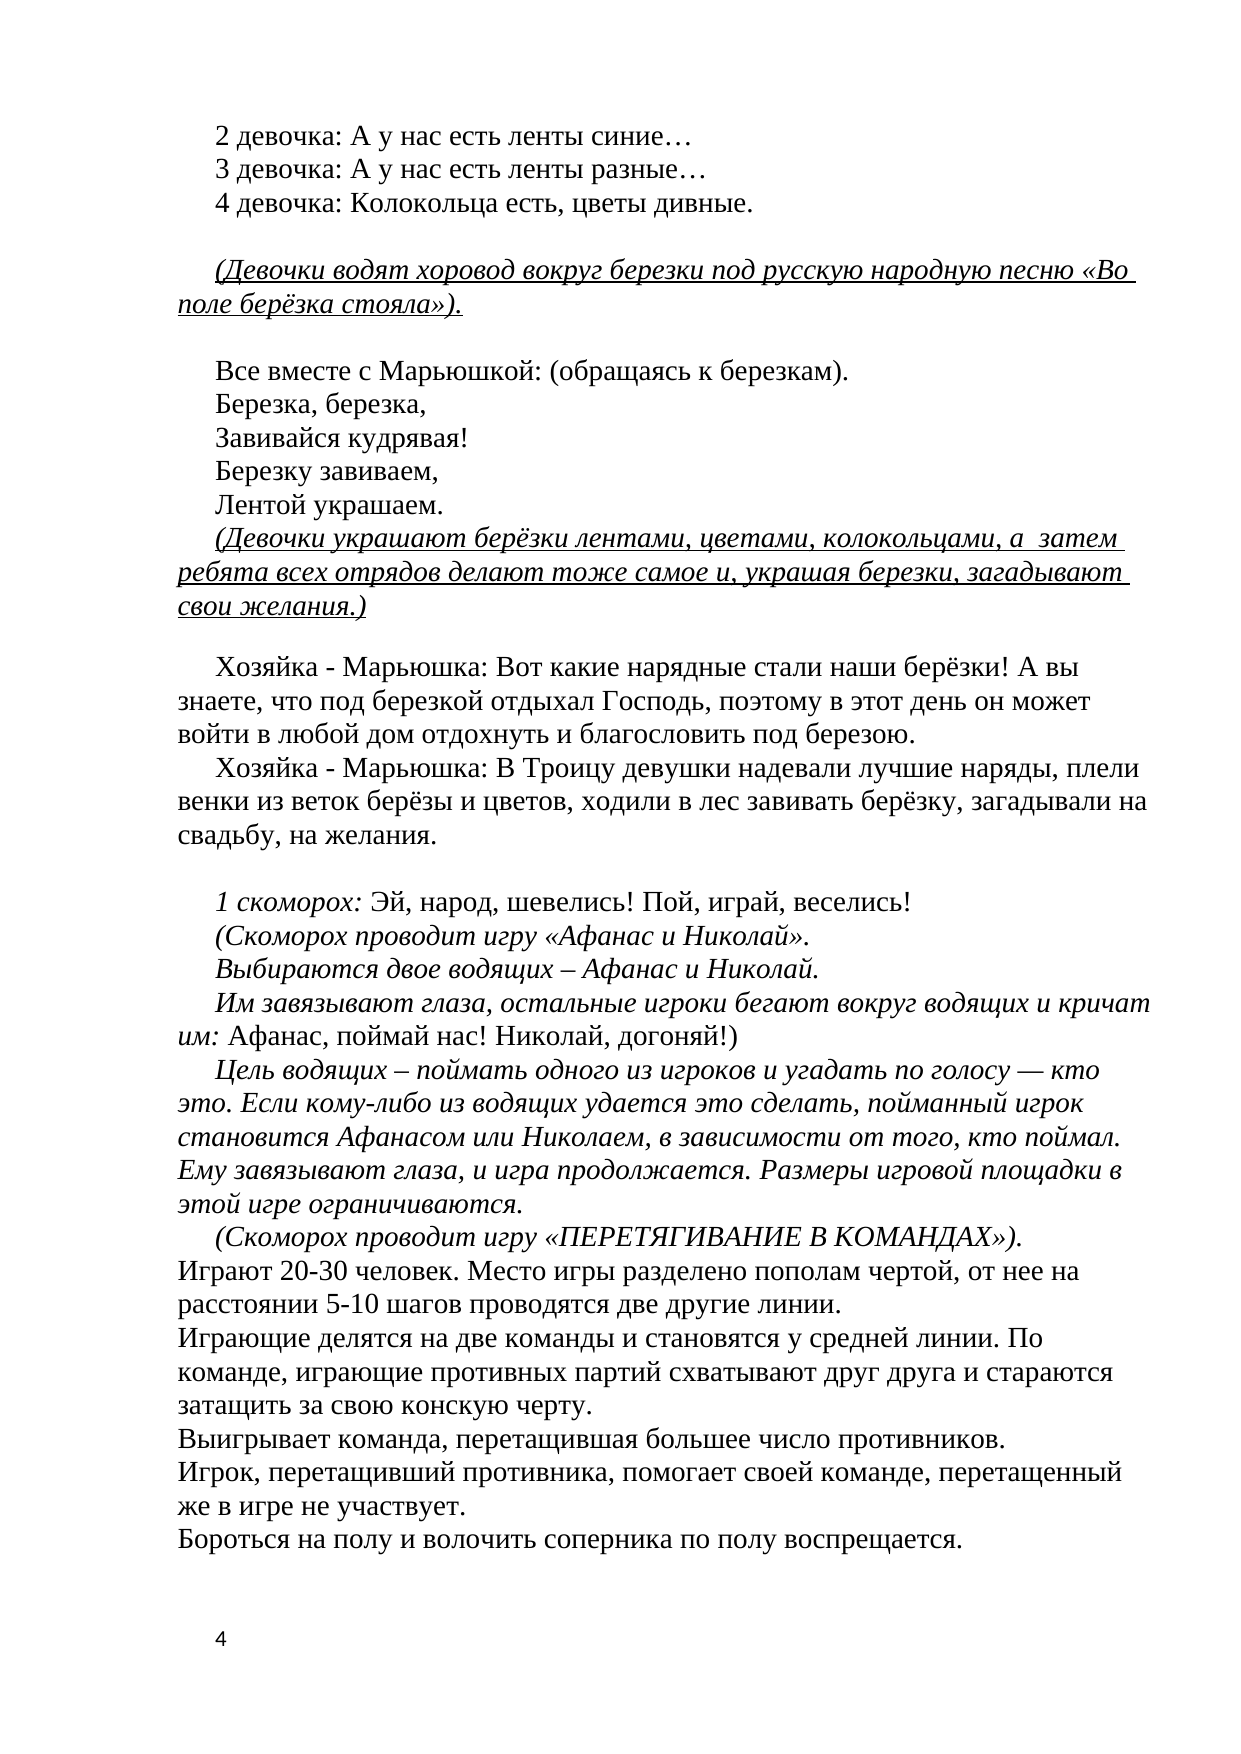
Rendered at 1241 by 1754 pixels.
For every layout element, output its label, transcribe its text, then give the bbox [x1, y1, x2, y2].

text Березку завиваем, [177, 453, 1152, 487]
text Лентой украшаем. [177, 487, 1152, 521]
text Хозяйка - Марьюшка: В Троицу девушки надевали лучшие наряды, плели венки из веток берёзы и цветов, ходили в лес завивать берёзку, загадывали на свадьбу, на желания. [177, 750, 1152, 851]
text Выбираются двое водящих – Афанас и Николай. [177, 951, 1152, 985]
text Завивайся кудрявая! [177, 420, 1152, 453]
text 1 скоморох: Эй, народ, шевелись! Пой, играй, веселись! [177, 884, 1152, 918]
text (Скоморох проводит игру «ПЕРЕТЯГИВАНИЕ В КОМАНДАХ»). Играют 20-30 человек. Место игры разделено пополам чертой, от нее на расстоянии 5-10 шагов проводятся две другие линии. Играющие делятся на две команды и становятся у средней линии. По команде, играющие противных партий схватывают друг друга и стараются затащить за свою конскую черту. Выигрывает команда, перетащившая большее число противников. Игрок, перетащивший противника, помогает своей команде, перетащенный же в игре не участвует. Бороться на полу и волочить соперника по полу воспрещается. [177, 1219, 1152, 1555]
text 3 девочка: А у нас есть ленты разные… [177, 152, 1152, 185]
text Березка, березка, [177, 386, 1152, 420]
text Хозяйка - Марьюшка: Вот какие нарядные стали наши берёзки! А вы знаете, что под березкой отдыхал Господь, поэтому в этот день он может войти в любой дом отдохнуть и благословить под березою. [177, 649, 1152, 750]
text (Девочки украшают берёзки лентами, цветами, колокольцами, а затем ребята всех отрядов делают тоже самое и, украшая березки, загадывают свои желания.) [177, 521, 1152, 621]
text 2 девочка: А у нас есть ленты синие… [177, 118, 1152, 152]
text Все вместе с Марьюшкой: (обращаясь к березкам). [177, 353, 1152, 386]
text (Скоморох проводит игру «Афанас и Николай». [177, 918, 1152, 951]
text (Девочки водят хоровод вокруг березки под русскую народную песню «Во поле берёзка стояла»). [177, 252, 1152, 319]
text Цель водящих – поймать одного из игроков и угадать по голосу — кто это. Если кому-либо из водящих удается это сделать, пойманный игрок становится Афанасом или Николаем, в зависимости от того, кто поймал. Ему завязывают глаза, и игра продолжается. Размеры игровой площадки в этой игре ограничиваются. [177, 1052, 1152, 1219]
text Им завязывают глаза, остальные игроки бегают вокруг водящих и кричат им: Афанас, поймай нас! Николай, догоняй!) [177, 985, 1152, 1052]
text 4 девочка: Колокольца есть, цветы дивные. [177, 185, 1152, 219]
